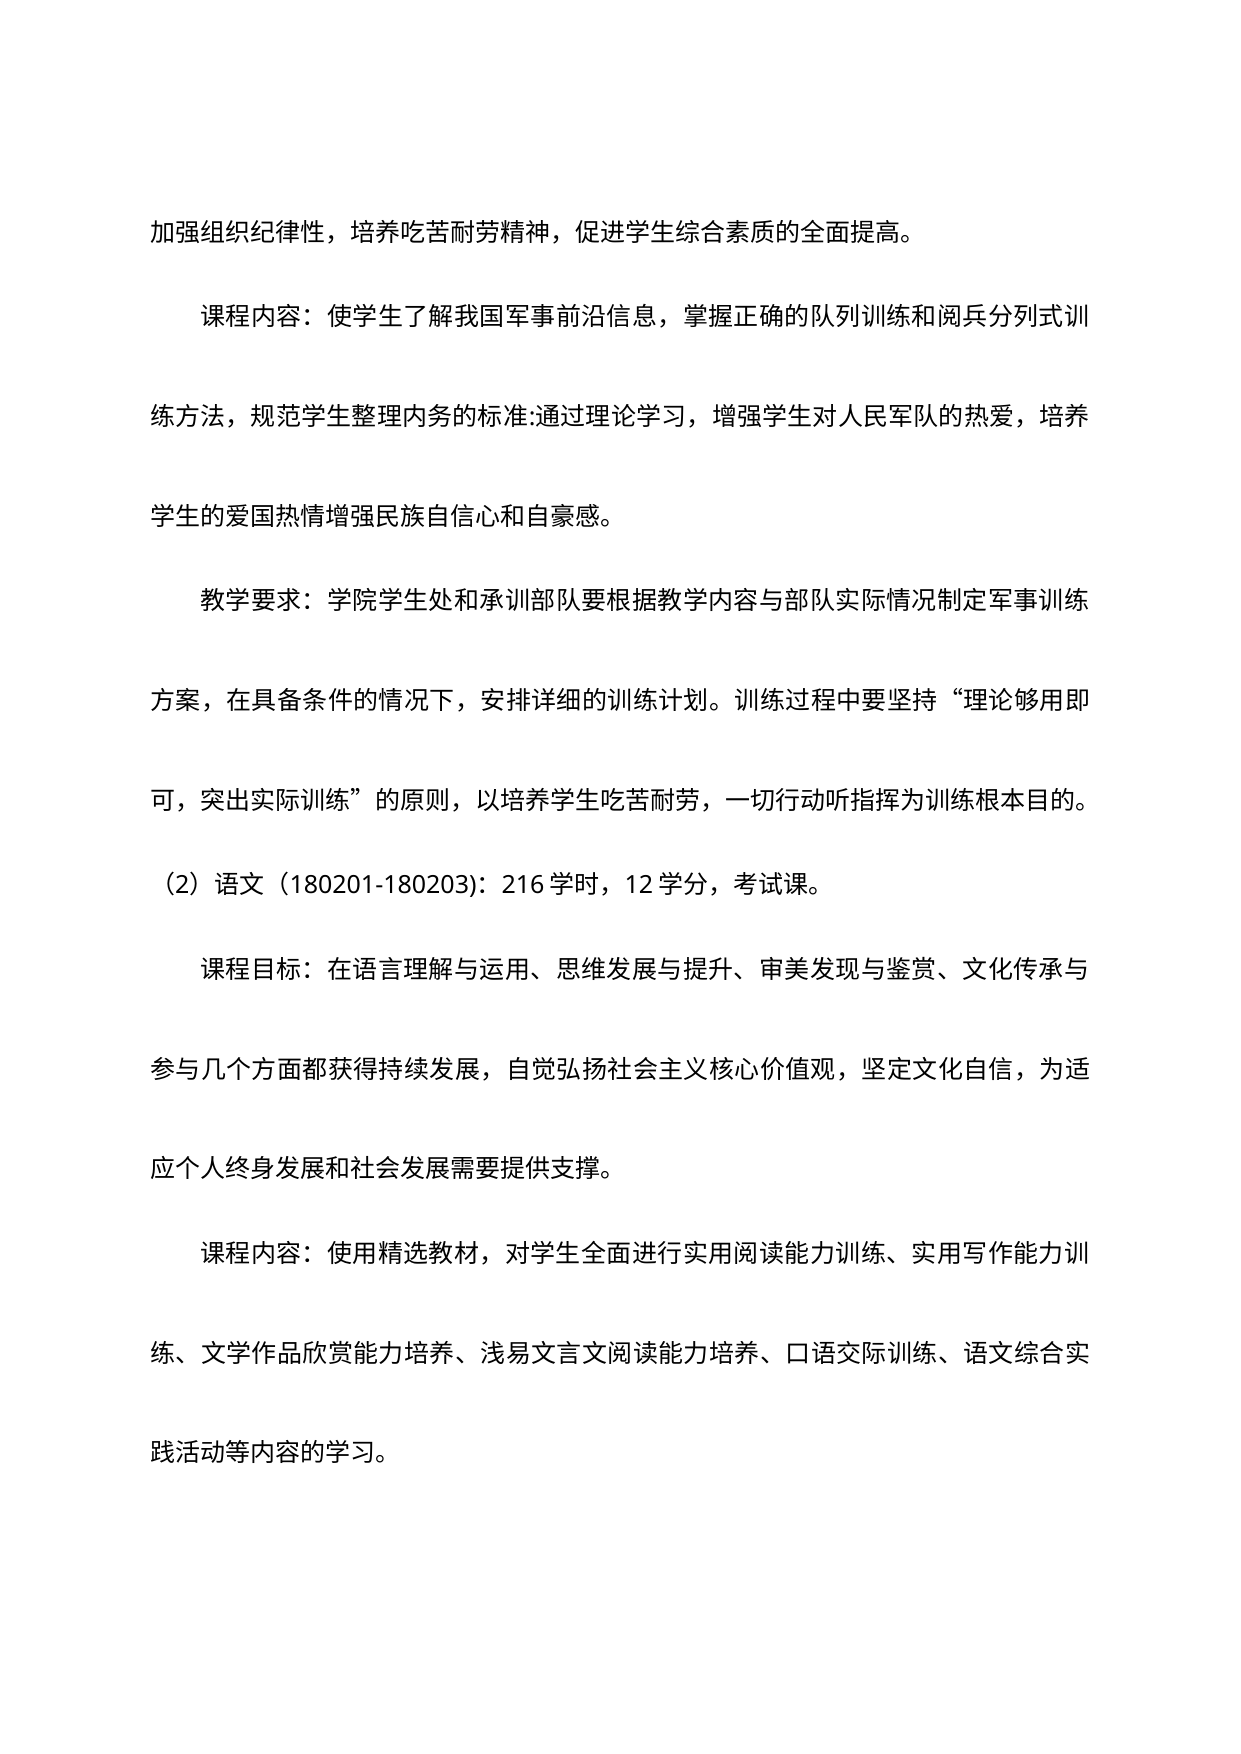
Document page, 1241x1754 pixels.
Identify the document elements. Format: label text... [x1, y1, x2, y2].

text 课程内容：使用精选教材，对学生全面进行实用阅读能力训练、实用写作能力训练、文学作品欣赏能力培养、浅易文言文阅读能力培养、口语交际训练、语文综合实践活动等内容的学习。 [150, 1218, 1090, 1484]
text 课程内容：使学生了解我国军事前沿信息，掌握正确的队列训练和阅兵分列式训练方法，规范学生整理内务的标准:通过理论学习，增强学生对人民军队的热爱，培养学生的爱国热情增强民族自信心和自豪感。 [150, 282, 1090, 548]
text 教学要求：学院学生处和承训部队要根据教学内容与部队实际情况制定军事训练方案，在具备条件的情况下，安排详细的训练计划。训练过程中要坚持“理论够用即可，突出实际训练”的原则，以培养学生吃苦耐劳，一切行动听指挥为训练根本目的。 [150, 566, 1090, 832]
text 课程目标：在语言理解与运用、思维发展与提升、审美发现与鉴赏、文化传承与参与几个方面都获得持续发展，自觉弘扬社会主义核心价值观，坚定文化自信，为适应个人终身发展和社会发展需要提供支撑。 [150, 934, 1090, 1200]
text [150, 197, 1090, 264]
text （2）语文（180201-180203)：216学时，12学分，考试课。 [150, 850, 1090, 916]
